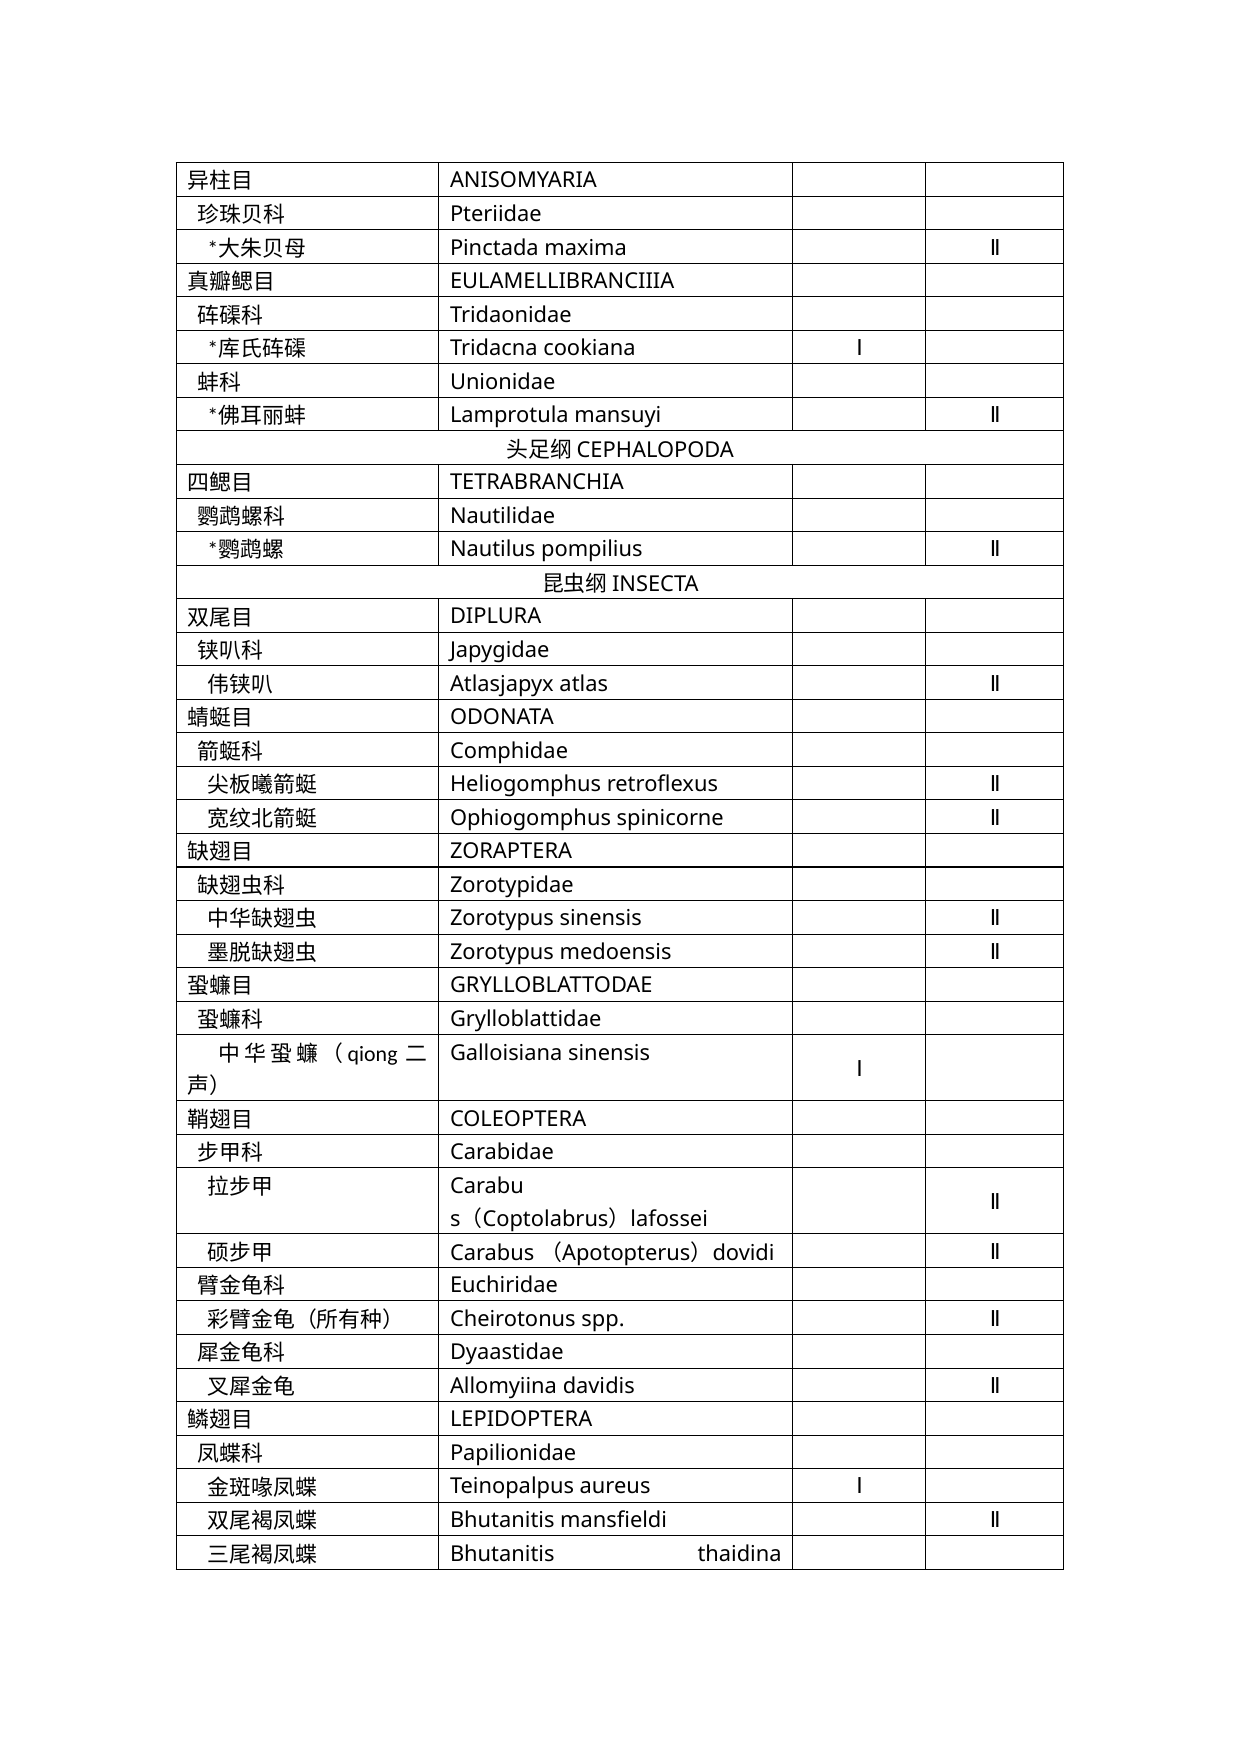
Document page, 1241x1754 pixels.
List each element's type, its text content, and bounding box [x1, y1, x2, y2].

table_cell Comphidae [439, 733, 792, 766]
table_cell 鳞翅目 [177, 1402, 438, 1434]
table_cell Pteriidae [439, 197, 792, 229]
table_cell 缺翅虫科 [177, 868, 438, 900]
table_cell Carabidae [439, 1135, 792, 1167]
table_cell 异柱目 [177, 163, 438, 196]
table_cell Papilionidae [439, 1436, 792, 1468]
table_cell [926, 1268, 1063, 1300]
table_cell Ⅱ [926, 901, 1063, 933]
table_cell *大朱贝母 [177, 230, 438, 263]
table_cell Tridacna cookiana [439, 331, 792, 363]
table_cell Ⅱ [926, 1503, 1063, 1535]
table_cell Zorotypus medoensis [439, 935, 792, 967]
table_cell [793, 1002, 925, 1034]
table_cell [793, 868, 925, 900]
table_cell Ⅱ [926, 1234, 1063, 1267]
table_cell Cheirotonus spp. [439, 1301, 792, 1334]
table_cell 四鳃目 [177, 465, 438, 497]
table_cell 三尾褐凤蝶 [177, 1536, 438, 1569]
table_cell Tridaonidae [439, 297, 792, 330]
table_cell Ⅱ [926, 767, 1063, 799]
table_cell [926, 1536, 1063, 1569]
table_cell [793, 499, 925, 531]
table_cell Ⅱ [926, 398, 1063, 430]
table_cell Ⅰ [793, 1035, 925, 1100]
table_cell EULAMELLIBRANCIIIA [439, 264, 792, 296]
table_cell 步甲科 [177, 1135, 438, 1167]
table_cell *库氏砗磲 [177, 331, 438, 363]
table_cell [926, 465, 1063, 497]
table_cell Ⅱ [926, 532, 1063, 564]
table_cell DIPLURA [439, 599, 792, 632]
table_cell GRYLLOBLATTODAE [439, 968, 792, 1001]
table_cell Heliogomphus retroflexus [439, 767, 792, 799]
table_cell 头足纲CEPHALOPODA [177, 431, 1063, 464]
table_cell Ⅱ [926, 1369, 1063, 1401]
table_cell [793, 230, 925, 263]
table_cell [793, 364, 925, 397]
table_cell Dyaastidae [439, 1335, 792, 1367]
table_cell 尖板曦箭蜓 [177, 767, 438, 799]
table_cell [926, 1436, 1063, 1468]
table_cell 犀金龟科 [177, 1335, 438, 1367]
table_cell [439, 1536, 792, 1569]
table_cell [926, 1335, 1063, 1367]
table_cell 硕步甲 [177, 1234, 438, 1267]
table_cell 中华缺翅虫 [177, 901, 438, 933]
table_cell [926, 499, 1063, 531]
table_cell [793, 465, 925, 497]
table_cell ZORAPTERA [439, 834, 792, 866]
table_cell [793, 1234, 925, 1267]
table_cell 蜻蜓目 [177, 700, 438, 732]
table_cell 蛩蠊目 [177, 968, 438, 1001]
table_cell Ⅱ [926, 666, 1063, 699]
table_cell [926, 1035, 1063, 1100]
table_cell *佛耳丽蚌 [177, 398, 438, 430]
table_cell 箭蜓科 [177, 733, 438, 766]
table_cell Allomyiina davidis [439, 1369, 792, 1401]
table_cell [793, 264, 925, 296]
table_cell [926, 868, 1063, 900]
table_cell Ⅱ [926, 800, 1063, 833]
table_cell Unionidae [439, 364, 792, 397]
table_cell [793, 1436, 925, 1468]
table_cell Ⅱ [926, 935, 1063, 967]
table_cell Japygidae [439, 633, 792, 665]
table_cell Galloisiana sinensis [439, 1035, 792, 1100]
table_cell Ⅰ [793, 1469, 925, 1502]
table_cell 双尾目 [177, 599, 438, 632]
table_cell [926, 163, 1063, 196]
table_cell LEPIDOPTERA [439, 1402, 792, 1434]
table_cell [926, 599, 1063, 632]
table_cell 铗叭科 [177, 633, 438, 665]
table_cell 拉步甲 [177, 1168, 438, 1233]
table_cell Nautilidae [439, 499, 792, 531]
table_cell 鹦鹉螺科 [177, 499, 438, 531]
table_cell 宽纹北箭蜓 [177, 800, 438, 833]
table_cell *鹦鹉螺 [177, 532, 438, 564]
table_cell Nautilus pompilius [439, 532, 792, 564]
table_cell Ⅱ [926, 230, 1063, 263]
table_cell Zorotypidae [439, 868, 792, 900]
table_cell [793, 398, 925, 430]
table_cell 昆虫纲INSECTA [177, 566, 1063, 598]
table_cell Ⅱ [926, 1301, 1063, 1334]
table_cell 砗磲科 [177, 297, 438, 330]
table_cell [793, 1369, 925, 1401]
table_cell Pinctada maxima [439, 230, 792, 263]
table_cell 蛩蠊科 [177, 1002, 438, 1034]
table_cell [926, 1135, 1063, 1167]
table_cell [926, 834, 1063, 866]
table_cell [793, 767, 925, 799]
table_cell Teinopalpus aureus [439, 1469, 792, 1502]
table_cell Carabus （Apotopterus）dovidi [439, 1234, 792, 1267]
table_cell 真瓣鳃目 [177, 264, 438, 296]
table_cell [793, 1536, 925, 1569]
table_cell [793, 733, 925, 766]
table_cell Euchiridae [439, 1268, 792, 1300]
table_cell 凤蝶科 [177, 1436, 438, 1468]
table_cell [793, 666, 925, 699]
table_cell [926, 733, 1063, 766]
table_cell Lamprotula mansuyi [439, 398, 792, 430]
table_cell [926, 297, 1063, 330]
table_cell [926, 1469, 1063, 1502]
table_cell [926, 700, 1063, 732]
table_cell [793, 197, 925, 229]
table_cell [793, 1268, 925, 1300]
table_cell [793, 1503, 925, 1535]
table_cell [926, 364, 1063, 397]
table_cell Ⅱ [926, 1168, 1063, 1233]
table_cell [793, 800, 925, 833]
table_cell [793, 1135, 925, 1167]
table_cell [793, 1402, 925, 1434]
table_cell [793, 834, 925, 866]
table_cell [793, 297, 925, 330]
table_cell 墨脱缺翅虫 [177, 935, 438, 967]
table_cell 双尾褐凤蝶 [177, 1503, 438, 1535]
table_cell 金斑喙凤蝶 [177, 1469, 438, 1502]
table_cell [793, 1101, 925, 1134]
table_cell [926, 1402, 1063, 1434]
table_cell 伟铗叭 [177, 666, 438, 699]
table_cell Grylloblattidae [439, 1002, 792, 1034]
table_cell 臂金龟科 [177, 1268, 438, 1300]
table_cell [793, 1301, 925, 1334]
table_cell TETRABRANCHIA [439, 465, 792, 497]
table_cell [793, 901, 925, 933]
table_cell [926, 1101, 1063, 1134]
table_cell Ophiogomphus spinicorne [439, 800, 792, 833]
table_cell 蚌科 [177, 364, 438, 397]
table_cell Atlasjapyx atlas [439, 666, 792, 699]
table_cell 缺翅目 [177, 834, 438, 866]
table_cell Zorotypus sinensis [439, 901, 792, 933]
table_cell [793, 532, 925, 564]
table_cell 中华蛩蠊（qiong二声） [177, 1035, 438, 1100]
table_cell [926, 1002, 1063, 1034]
table_cell ANISOMYARIA [439, 163, 792, 196]
table_cell COLEOPTERA [439, 1101, 792, 1134]
table_cell [793, 700, 925, 732]
table_cell [793, 599, 925, 632]
table_cell 珍珠贝科 [177, 197, 438, 229]
table_cell Bhutanitis mansfieldi [439, 1503, 792, 1535]
table_cell 彩臂金龟（所有种） [177, 1301, 438, 1334]
table_cell [926, 264, 1063, 296]
table_cell Carabus（Coptolabrus）lafossei [439, 1168, 792, 1233]
table_cell [926, 633, 1063, 665]
table_cell [793, 935, 925, 967]
table_cell [926, 968, 1063, 1001]
table_cell ODONATA [439, 700, 792, 732]
table_cell [793, 633, 925, 665]
table_cell [793, 163, 925, 196]
table_cell Ⅰ [793, 331, 925, 363]
table_cell [926, 331, 1063, 363]
table_cell [926, 197, 1063, 229]
table_cell 叉犀金龟 [177, 1369, 438, 1401]
table_cell [793, 1168, 925, 1233]
table_cell [793, 968, 925, 1001]
table_cell 鞘翅目 [177, 1101, 438, 1134]
table_cell [793, 1335, 925, 1367]
